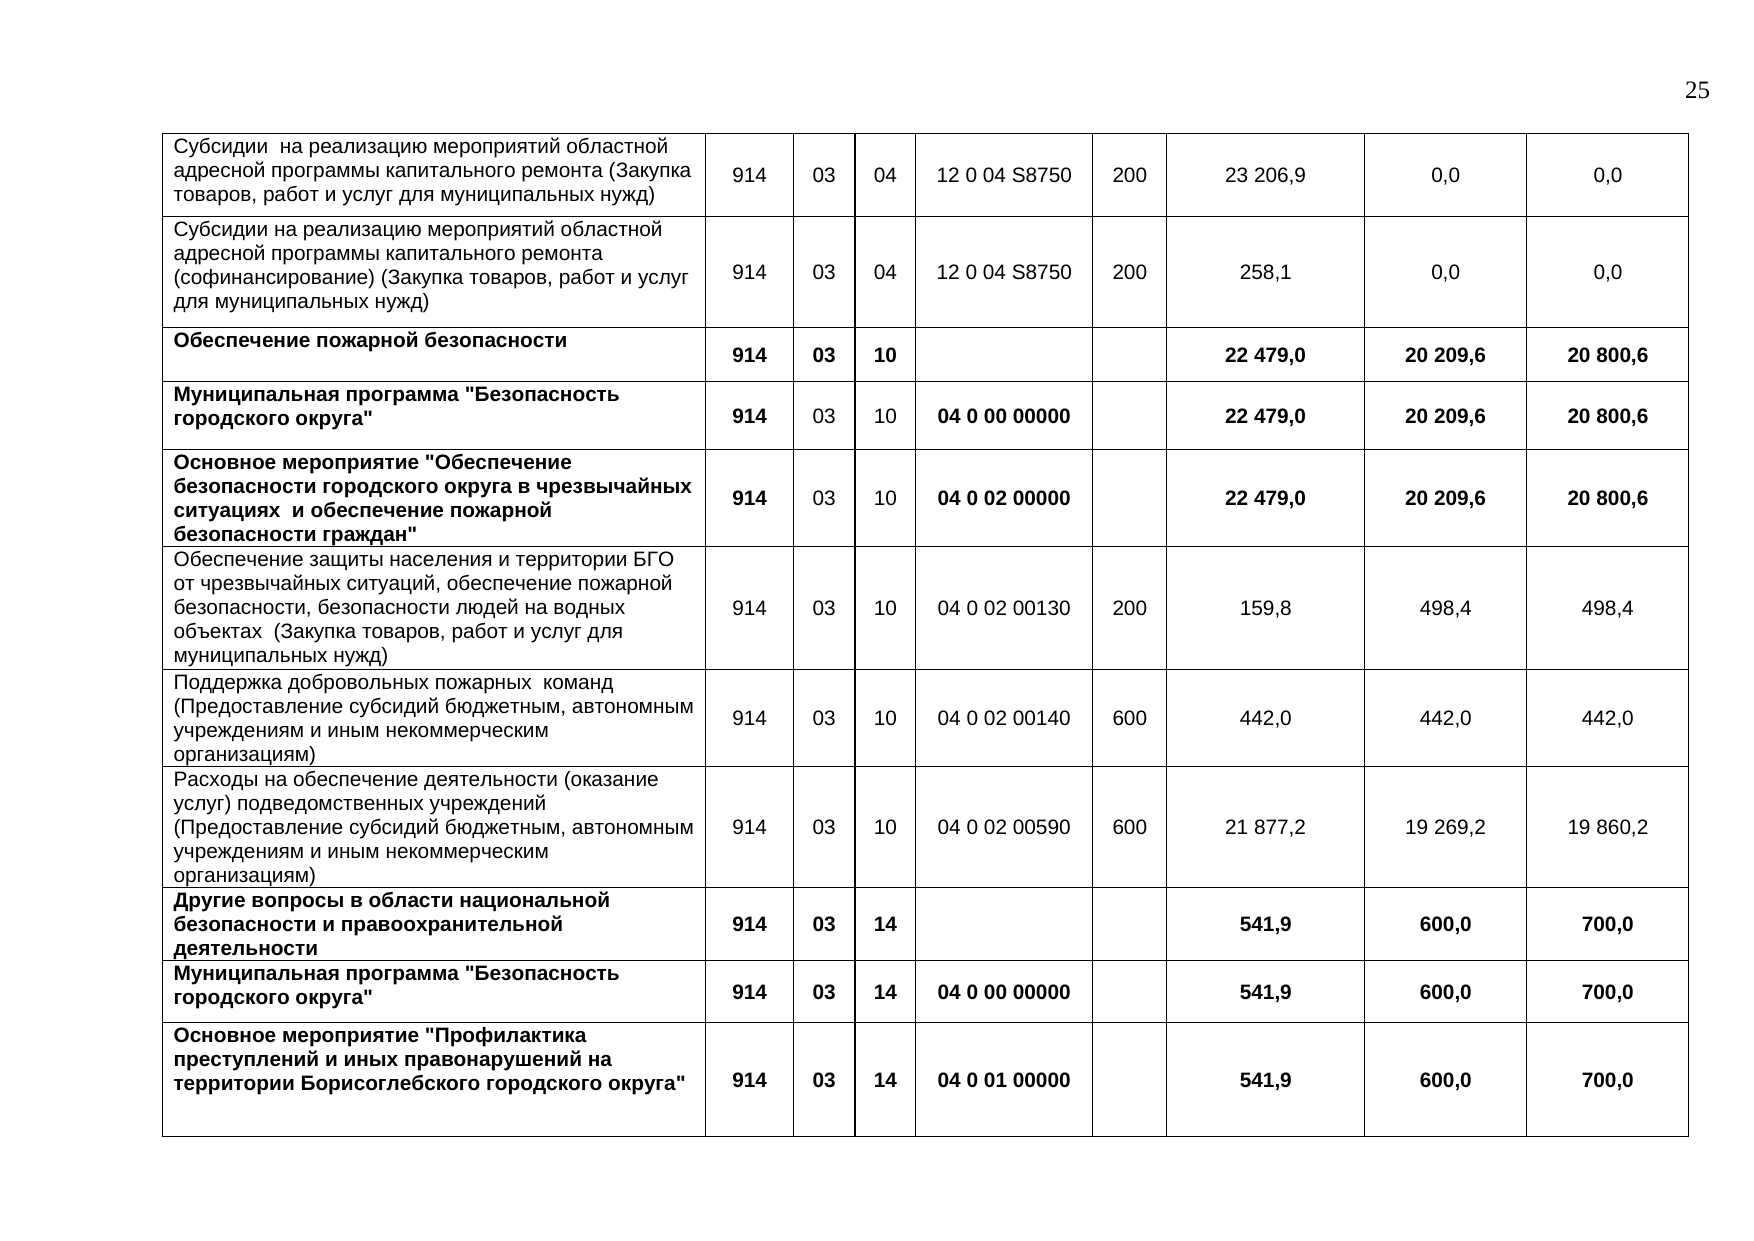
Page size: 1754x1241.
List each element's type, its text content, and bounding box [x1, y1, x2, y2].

table_cell Субсидии на реализацию мероприятий областной адресной программы капитального ремонта (софинансирование) (Закупка товаров, работ и услуг для муниципальных нужд) [163, 217, 705, 327]
table_cell 19 860,2 [1527, 767, 1688, 887]
table_cell 914 [706, 134, 793, 216]
table_cell 04 0 00 00000 [916, 961, 1092, 1022]
table_cell 541,9 [1167, 888, 1364, 960]
table_cell 10 [856, 450, 915, 546]
table_cell [1093, 888, 1166, 960]
table_cell 498,4 [1527, 547, 1688, 669]
table_cell 20 800,6 [1527, 328, 1688, 381]
table_cell 12 0 04 S8750 [916, 134, 1092, 216]
table_cell 04 0 02 00130 [916, 547, 1092, 669]
table_cell 258,1 [1167, 217, 1364, 327]
table_cell 200 [1093, 217, 1166, 327]
table_cell 14 [856, 888, 915, 960]
table_cell 600 [1093, 670, 1166, 766]
table_cell 04 [856, 134, 915, 216]
table_cell 04 0 02 00140 [916, 670, 1092, 766]
table_cell Основное мероприятие "Обеспечение безопасности городского округа в чрезвычайных ситуациях и обеспечение пожарной безопасности граждан" [163, 450, 705, 546]
table_cell 03 [794, 217, 854, 327]
table_cell 04 0 01 00000 [916, 1023, 1092, 1136]
table_cell 21 877,2 [1167, 767, 1364, 887]
table_cell 03 [794, 547, 854, 669]
table_cell 700,0 [1527, 888, 1688, 960]
table_cell 10 [856, 670, 915, 766]
table_cell 14 [856, 1023, 915, 1136]
table_cell [1093, 382, 1166, 449]
table_cell 04 [856, 217, 915, 327]
table_cell 19 269,2 [1365, 767, 1526, 887]
table_cell 498,4 [1365, 547, 1526, 669]
table_cell 22 479,0 [1167, 450, 1364, 546]
table_cell 03 [794, 382, 854, 449]
table_cell 03 [794, 328, 854, 381]
table_cell 04 0 02 00000 [916, 450, 1092, 546]
table_cell 914 [706, 767, 793, 887]
table_cell 20 209,6 [1365, 450, 1526, 546]
table_cell 442,0 [1527, 670, 1688, 766]
table_cell 20 209,6 [1365, 328, 1526, 381]
table_cell 914 [706, 961, 793, 1022]
table_cell 10 [856, 382, 915, 449]
table_cell 541,9 [1167, 961, 1364, 1022]
table_cell 914 [706, 450, 793, 546]
table_cell 442,0 [1167, 670, 1364, 766]
table_cell [1093, 328, 1166, 381]
table_cell 03 [794, 1023, 854, 1136]
table_cell 914 [706, 382, 793, 449]
table_cell Обеспечение защиты населения и территории БГО от чрезвычайных ситуаций, обеспечение пожарной безопасности, безопасности людей на водных объектах (Закупка товаров, работ и услуг для муниципальных нужд) [163, 547, 705, 669]
table_cell 600,0 [1365, 888, 1526, 960]
table_cell 03 [794, 888, 854, 960]
table_cell 200 [1093, 547, 1166, 669]
table_cell 600,0 [1365, 961, 1526, 1022]
table_cell 04 0 02 00590 [916, 767, 1092, 887]
table_cell 03 [794, 134, 854, 216]
table_cell 442,0 [1365, 670, 1526, 766]
table_cell 20 800,6 [1527, 382, 1688, 449]
table_cell 12 0 04 S8750 [916, 217, 1092, 327]
table_cell 200 [1093, 134, 1166, 216]
table_cell 03 [794, 961, 854, 1022]
table_cell 600 [1093, 767, 1166, 887]
table_cell 22 479,0 [1167, 328, 1364, 381]
table_cell 22 479,0 [1167, 382, 1364, 449]
table_cell 10 [856, 328, 915, 381]
table_cell 03 [794, 450, 854, 546]
table_cell 0,0 [1527, 217, 1688, 327]
table_cell Муниципальная программа "Безопасность городского округа" [163, 961, 705, 1022]
table_cell [916, 328, 1092, 381]
table_cell 541,9 [1167, 1023, 1364, 1136]
table_cell [1093, 961, 1166, 1022]
table_cell [1093, 1023, 1166, 1136]
table_cell 20 800,6 [1527, 450, 1688, 546]
table_cell 914 [706, 217, 793, 327]
table_cell 23 206,9 [1167, 134, 1364, 216]
table_cell Другие вопросы в области национальной безопасности и правоохранительной деятельности [163, 888, 705, 960]
table_cell 0,0 [1527, 134, 1688, 216]
table_cell Обеспечение пожарной безопасности [163, 328, 705, 381]
table_cell 10 [856, 767, 915, 887]
table_cell Основное мероприятие "Профилактика преступлений и иных правонарушений на территории Борисоглебского городского округа" [163, 1023, 705, 1136]
table_cell 914 [706, 547, 793, 669]
table_cell 14 [856, 961, 915, 1022]
table_cell 10 [856, 547, 915, 669]
table_cell Муниципальная программа "Безопасность городского округа" [163, 382, 705, 449]
table_cell 0,0 [1365, 134, 1526, 216]
table_cell 20 209,6 [1365, 382, 1526, 449]
table_cell 914 [706, 670, 793, 766]
table_cell 700,0 [1527, 961, 1688, 1022]
table_cell 03 [794, 767, 854, 887]
table_cell Поддержка добровольных пожарных команд (Предоставление субсидий бюджетным, автономным учреждениям и иным некоммерческим организациям) [163, 670, 705, 766]
table_cell 914 [706, 328, 793, 381]
table_cell 700,0 [1527, 1023, 1688, 1136]
table_cell Субсидии на реализацию мероприятий областной адресной программы капитального ремонта (Закупка товаров, работ и услуг для муниципальных нужд) [163, 134, 705, 216]
table_cell 03 [794, 670, 854, 766]
table_cell 04 0 00 00000 [916, 382, 1092, 449]
table_cell 600,0 [1365, 1023, 1526, 1136]
table_cell [1093, 450, 1166, 546]
table_cell 0,0 [1365, 217, 1526, 327]
table_cell 159,8 [1167, 547, 1364, 669]
table_cell Расходы на обеспечение деятельности (оказание услуг) подведомственных учреждений (Предоставление субсидий бюджетным, автономным учреждениям и иным некоммерческим организациям) [163, 767, 705, 887]
table_cell [916, 888, 1092, 960]
table_cell 914 [706, 888, 793, 960]
table_cell 914 [706, 1023, 793, 1136]
